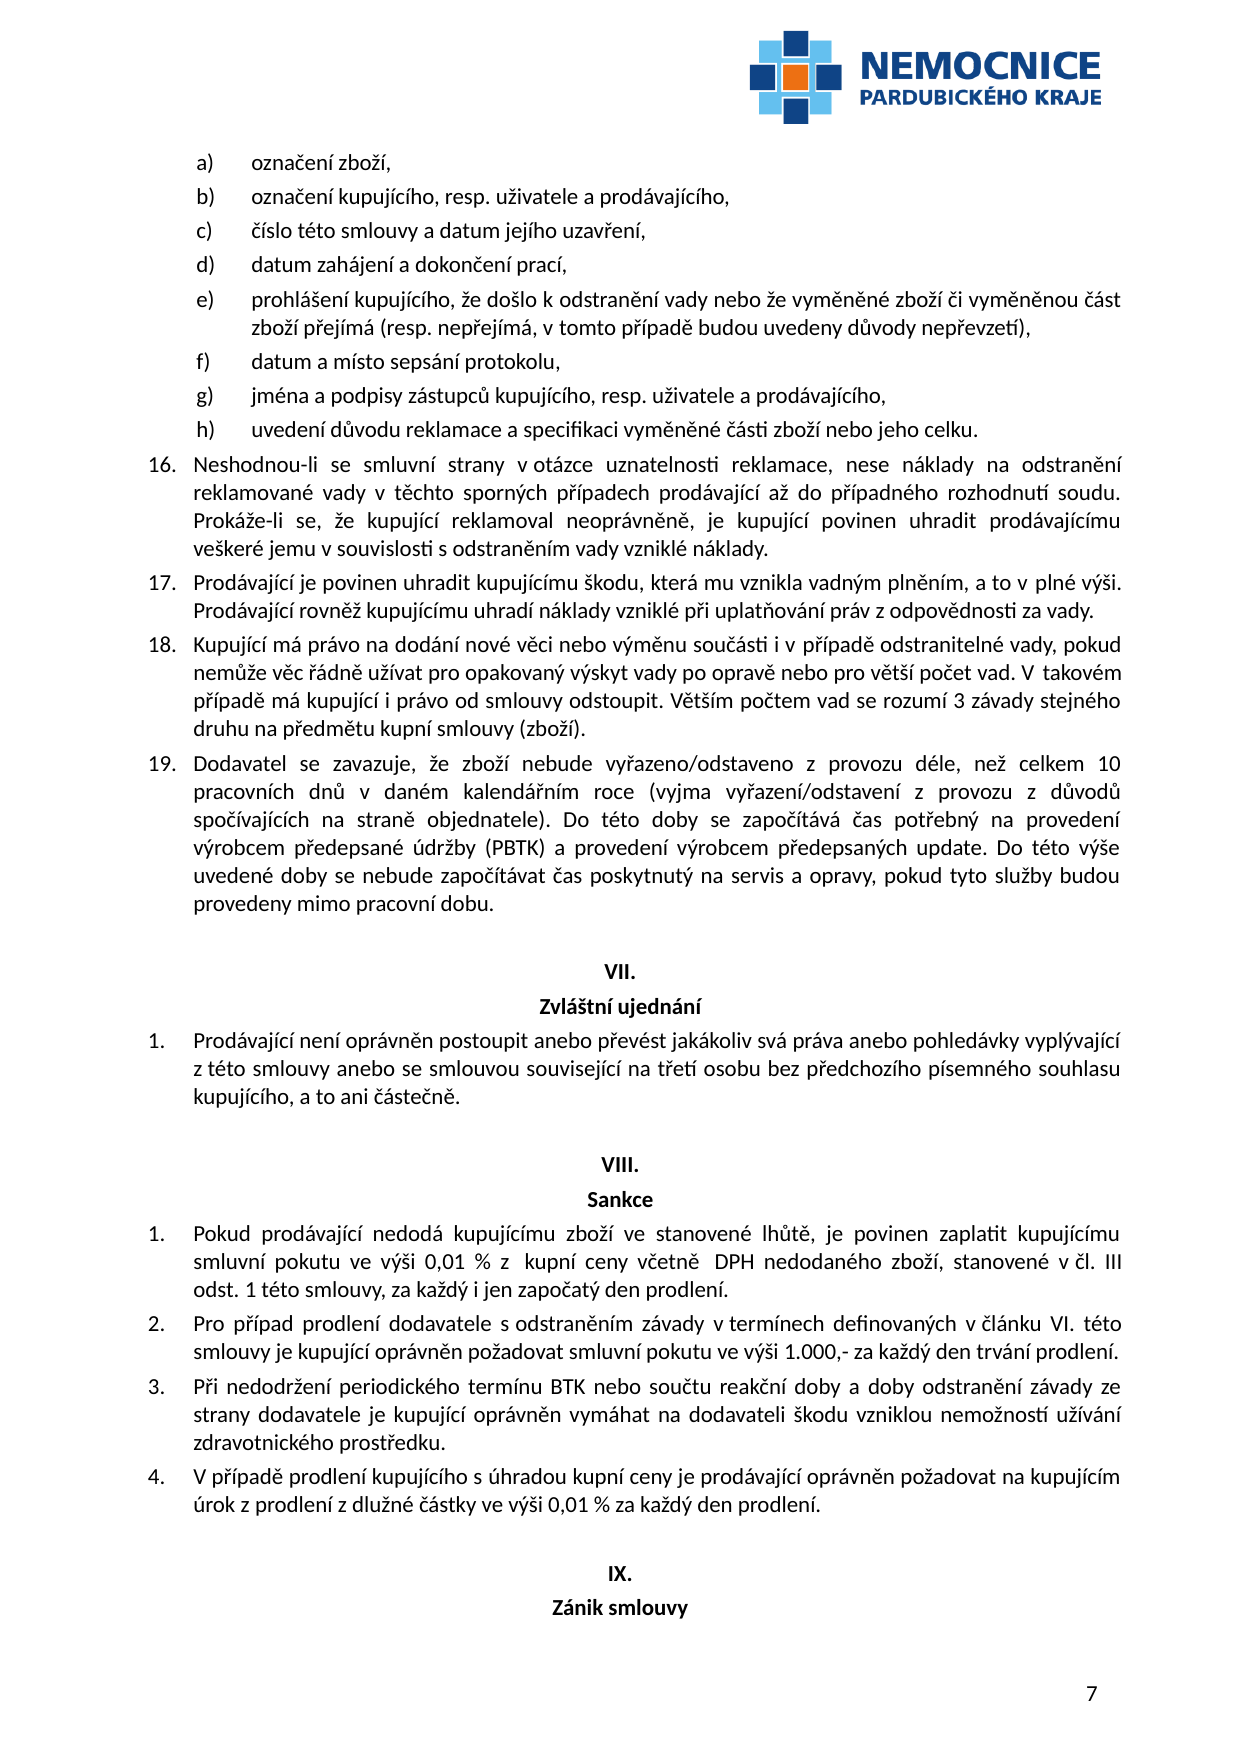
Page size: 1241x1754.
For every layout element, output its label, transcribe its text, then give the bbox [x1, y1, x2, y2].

text Zvláštní ujednání [118, 992, 1122, 1020]
list jména a podpisy zástupců kupujícího, resp. uživatele a prodávajícího, [196, 381, 1122, 409]
list uvedení důvodu reklamace a specifikaci vyměněné části zboží nebo jeho celku. [196, 416, 1122, 444]
text VIII. [118, 1151, 1122, 1179]
text IX. [118, 1559, 1122, 1587]
list číslo této smlouvy a datum jejího uzavření, [196, 216, 1122, 244]
list Prodávající je povinen uhradit kupujícímu škodu, která mu vznikla vadným plněním, a to v plné výši. Prodávající rovněž kupujícímu uhradí náklady vzniklé při uplatňování práv z odpovědnosti za vady. [148, 568, 1122, 624]
text Zánik smlouvy [118, 1593, 1122, 1621]
picture [748, 29, 1101, 125]
list Prodávající není oprávněn postoupit anebo převést jakákoliv svá práva anebo pohledávky vyplývající z této smlouvy anebo se smlouvou související na třetí osobu bez předchozího písemného souhlasu kupujícího, a to ani částečně. [148, 1026, 1122, 1110]
list datum zahájení a dokončení prací, [196, 251, 1122, 278]
list V případě prodlení kupujícího s úhradou kupní ceny je prodávající oprávněn požadovat na kupujícím úrok z prodlení z dlužné částky ve výši 0,01 % za každý den prodlení. [148, 1462, 1122, 1518]
list Kupující má právo na dodání nové věci nebo výměnu součásti i v případě odstranitelné vady, pokud nemůže věc řádně užívat pro opakovaný výskyt vady po opravě nebo pro větší počet vad. V takovém případě má kupující i právo od smlouvy odstoupit. Větším počtem vad se rozumí 3 závady stejného druhu na předmětu kupní smlouvy (zboží). [148, 631, 1122, 743]
text VII. [118, 957, 1122, 986]
list označení kupujícího, resp. uživatele a prodávajícího, [196, 182, 1122, 210]
list Pokud prodávající nedodá kupujícímu zboží ve stanovené lhůtě, je povinen zaplatit kupujícímu smluvní pokutu ve výši 0,01 % z kupní ceny včetně DPH nedodaného zboží, stanovené v čl. III odst. 1 této smlouvy, za každý i jen započatý den prodlení. [148, 1219, 1122, 1303]
text Sankce [118, 1185, 1122, 1213]
list Dodavatel se zavazuje, že zboží nebude vyřazeno/odstaveno z provozu déle, než celkem 10 pracovních dnů v daném kalendářním roce (vyjma vyřazení/odstavení z provozu z důvodů spočívajících na straně objednatele). Do této doby se započítává čas potřebný na provedení výrobcem předepsané údržby (PBTK) a provedení výrobcem předepsaných update. Do této výše uvedené doby se nebude započítávat čas poskytnutý na servis a opravy, pokud tyto služby budou provedeny mimo pracovní dobu. [148, 749, 1122, 917]
list datum a místo sepsání protokolu, [196, 347, 1122, 375]
list Neshodnou-li se smluvní strany v otázce uznatelnosti reklamace, nese náklady na odstranění reklamované vady v těchto sporných případech prodávající až do případného rozhodnutí soudu. Prokáže-li se, že kupující reklamoval neoprávněně, je kupující povinen uhradit prodávajícímu veškeré jemu v souvislosti s odstraněním vady vzniklé náklady. [148, 450, 1122, 562]
list označení zboží, [196, 148, 1122, 176]
list Pro případ prodlení dodavatele s odstraněním závady v termínech definovaných v článku VI. této smlouvy je kupující oprávněn požadovat smluvní pokutu ve výši 1.000,- za každý den trvání prodlení. [148, 1309, 1122, 1366]
list Při nedodržení periodického termínu BTK nebo součtu reakční doby a doby odstranění závady ze strany dodavatele je kupující oprávněn vymáhat na dodavateli škodu vzniklou nemožností užívání zdravotnického prostředku. [148, 1372, 1122, 1456]
list prohlášení kupujícího, že došlo k odstranění vady nebo že vyměněné zboží či vyměněnou část zboží přejímá (resp. nepřejímá, v tomto případě budou uvedeny důvody nepřevzetí), [196, 285, 1122, 341]
